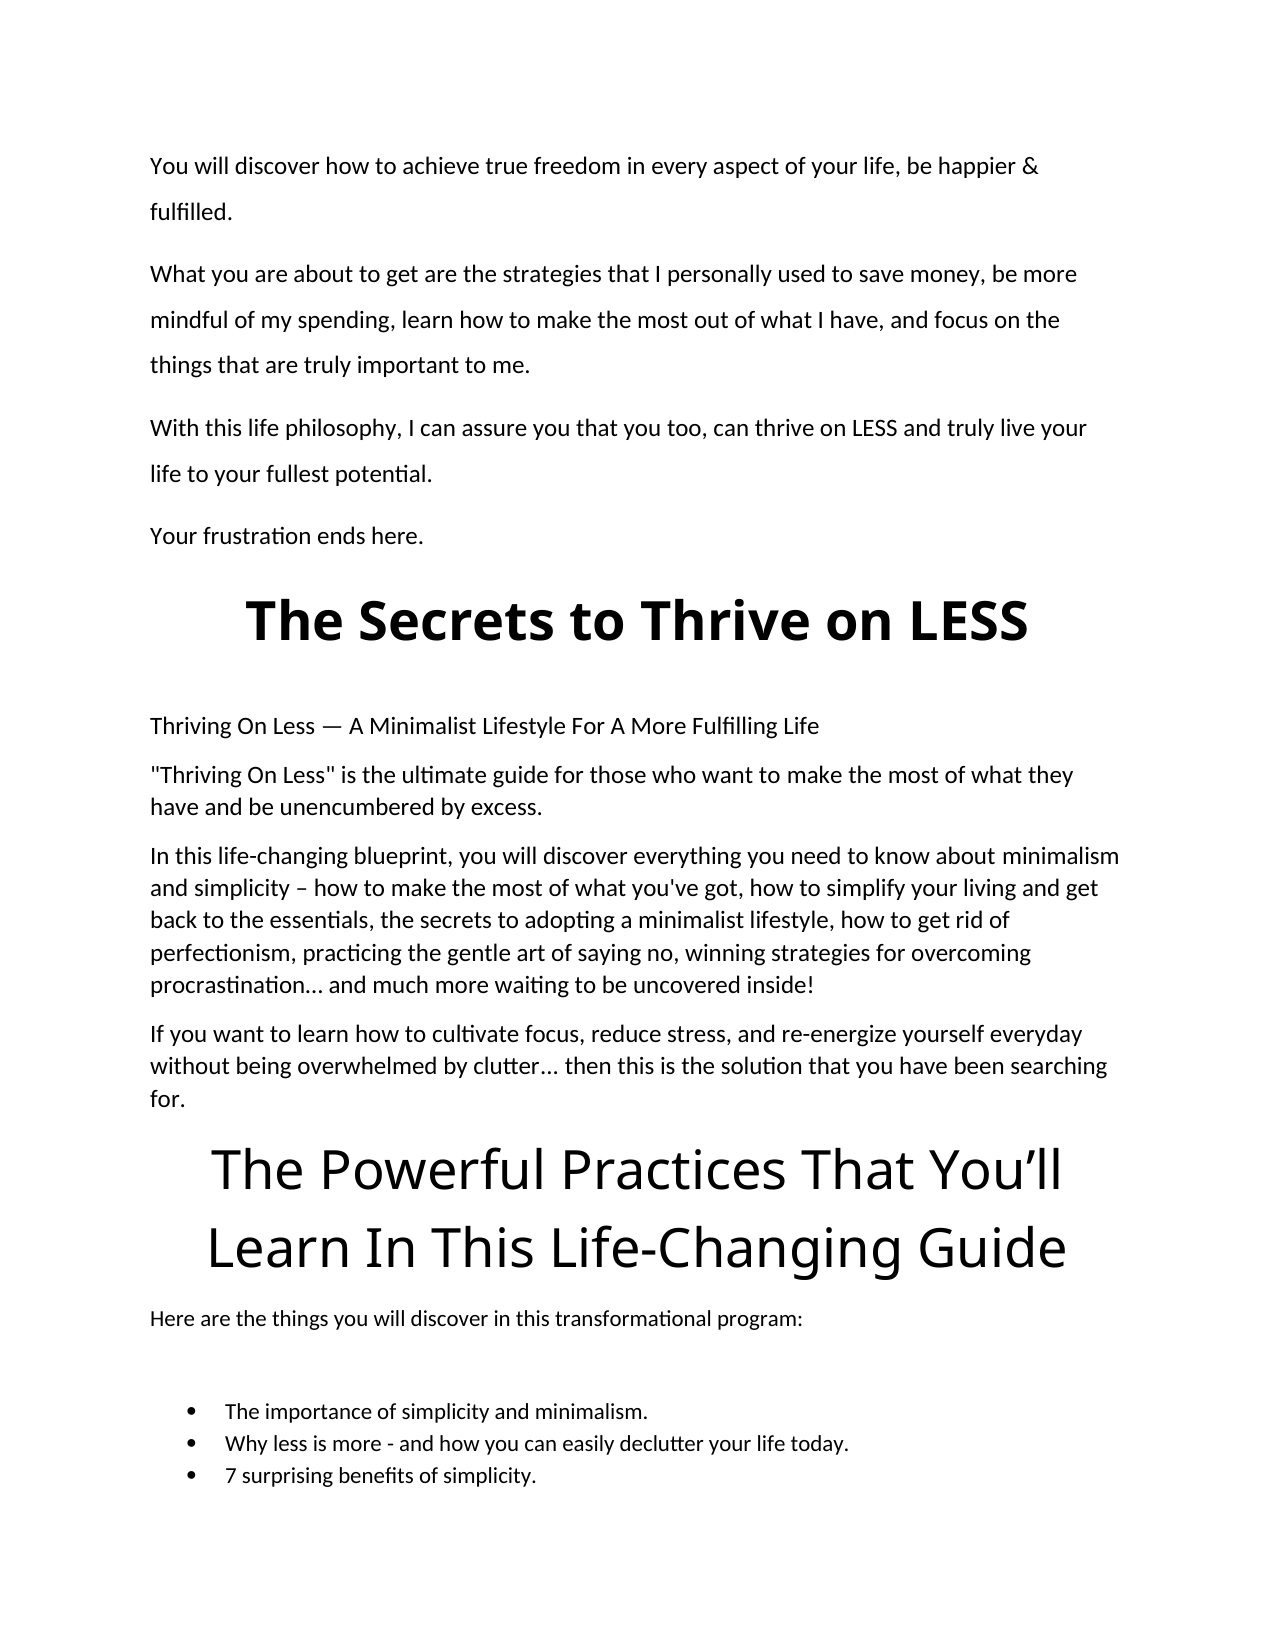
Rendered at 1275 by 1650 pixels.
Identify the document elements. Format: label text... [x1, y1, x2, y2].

list The importance of simplicity and minimalism. [187, 1397, 1125, 1425]
text Thriving On Less — A Minimalist Lifestyle For A More Fulfilling Life [150, 710, 1125, 740]
text With this life philosophy, I can assure you that you too, can thrive on LESS and truly live your life to your fullest potential. [150, 412, 1125, 488]
list 7 surprising benefits of simplicity. [187, 1462, 1125, 1490]
text "Thriving On Less" is the ultimate guide for those who want to make the most of what they have and be unencumbered by excess. [150, 759, 1125, 822]
text In this life-changing blueprint, you will discover everything you need to know about minimalism and simplicity – how to make the most of what you've got, how to simplify your living and get back to the essentials, the secrets to adopting a minimalist lifestyle, how to get rid of perfectionism, practicing the gentle art of saying no, winning strategies for overcoming procrastination… and much more waiting to be uncovered inside! [150, 840, 1125, 1000]
text The Powerful Practices That You’ll Learn In This Life-Changing Guide [150, 1132, 1125, 1283]
text Your frustration ends here. [150, 520, 1125, 551]
text Here are the things you will discover in this transformational program: [150, 1304, 1125, 1333]
text What you are about to get are the strategies that I personally used to save money, be more mindful of my spending, learn how to make the most out of what I have, and focus on the things that are truly important to me. [150, 258, 1125, 380]
text You will discover how to achieve true freedom in every aspect of your life, be happier & fulfilled. [150, 150, 1125, 226]
text The Secrets to Thrive on LESS [150, 582, 1125, 656]
list Why less is more - and how you can easily declutter your life today. [187, 1429, 1125, 1457]
text If you want to learn how to cultivate focus, reduce stress, and re-energize yourself everyday without being overwhelmed by clutter... then this is the solution that you have been searching for. [150, 1018, 1125, 1113]
